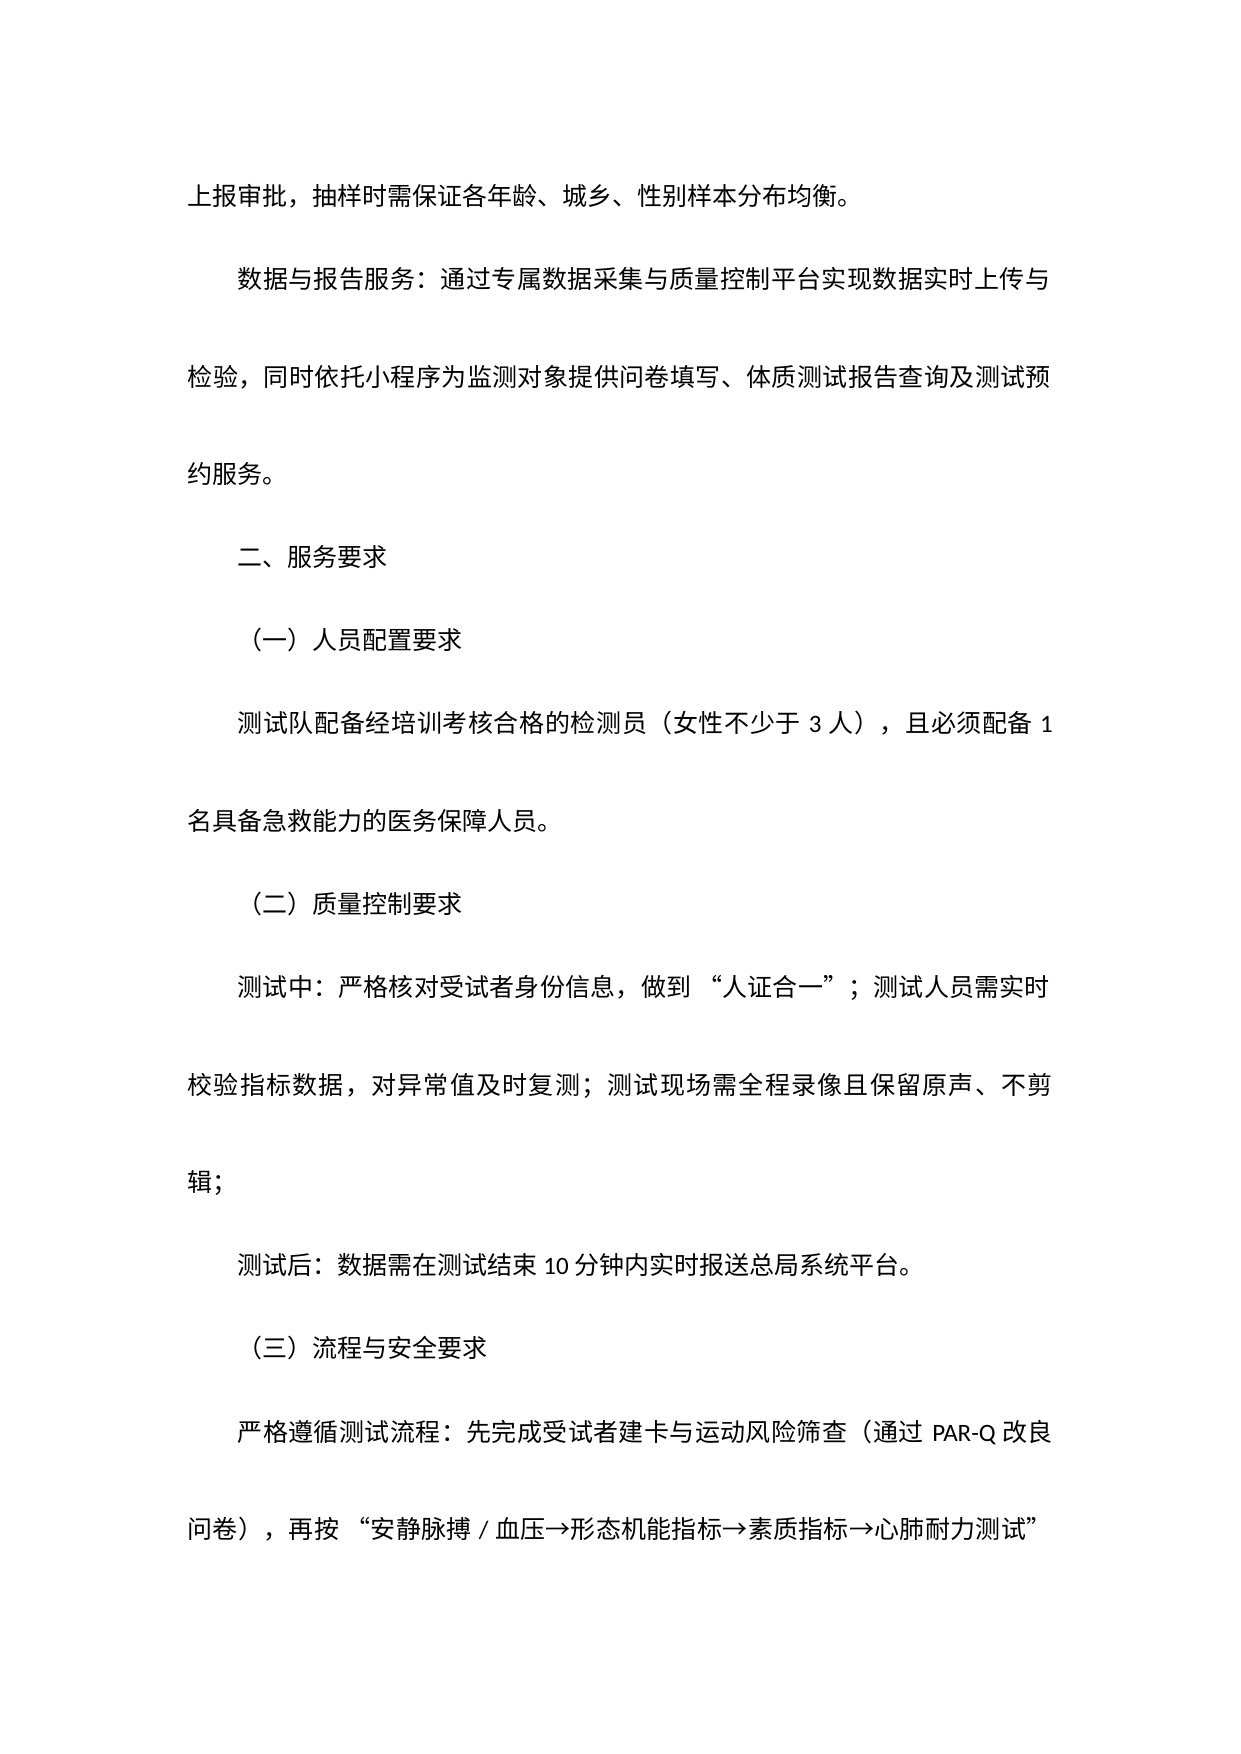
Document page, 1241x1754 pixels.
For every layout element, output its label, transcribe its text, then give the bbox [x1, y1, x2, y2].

text 二、服务要求 [187, 523, 1053, 588]
text 测试中：严格核对受试者身份信息，做到 “人证合一”；测试人员需实时校验指标数据，对异常值及时复测；测试现场需全程录像且保留原声、不剪辑； [187, 953, 1053, 1213]
text （二）质量控制要求 [187, 870, 1053, 935]
text （三）流程与安全要求 [187, 1314, 1053, 1379]
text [187, 162, 1053, 227]
text 测试后：数据需在测试结束 10 分钟内实时报送总局系统平台。 [187, 1231, 1053, 1296]
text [187, 1398, 1053, 1560]
text 数据与报告服务：通过专属数据采集与质量控制平台实现数据实时上传与检验，同时依托小程序为监测对象提供问卷填写、体质测试报告查询及测试预约服务。 [187, 245, 1053, 505]
text 测试队配备经培训考核合格的检测员（女性不少于 3 人），且必须配备 1 名具备急救能力的医务保障人员。 [187, 689, 1053, 852]
text （一）人员配置要求 [187, 606, 1053, 671]
